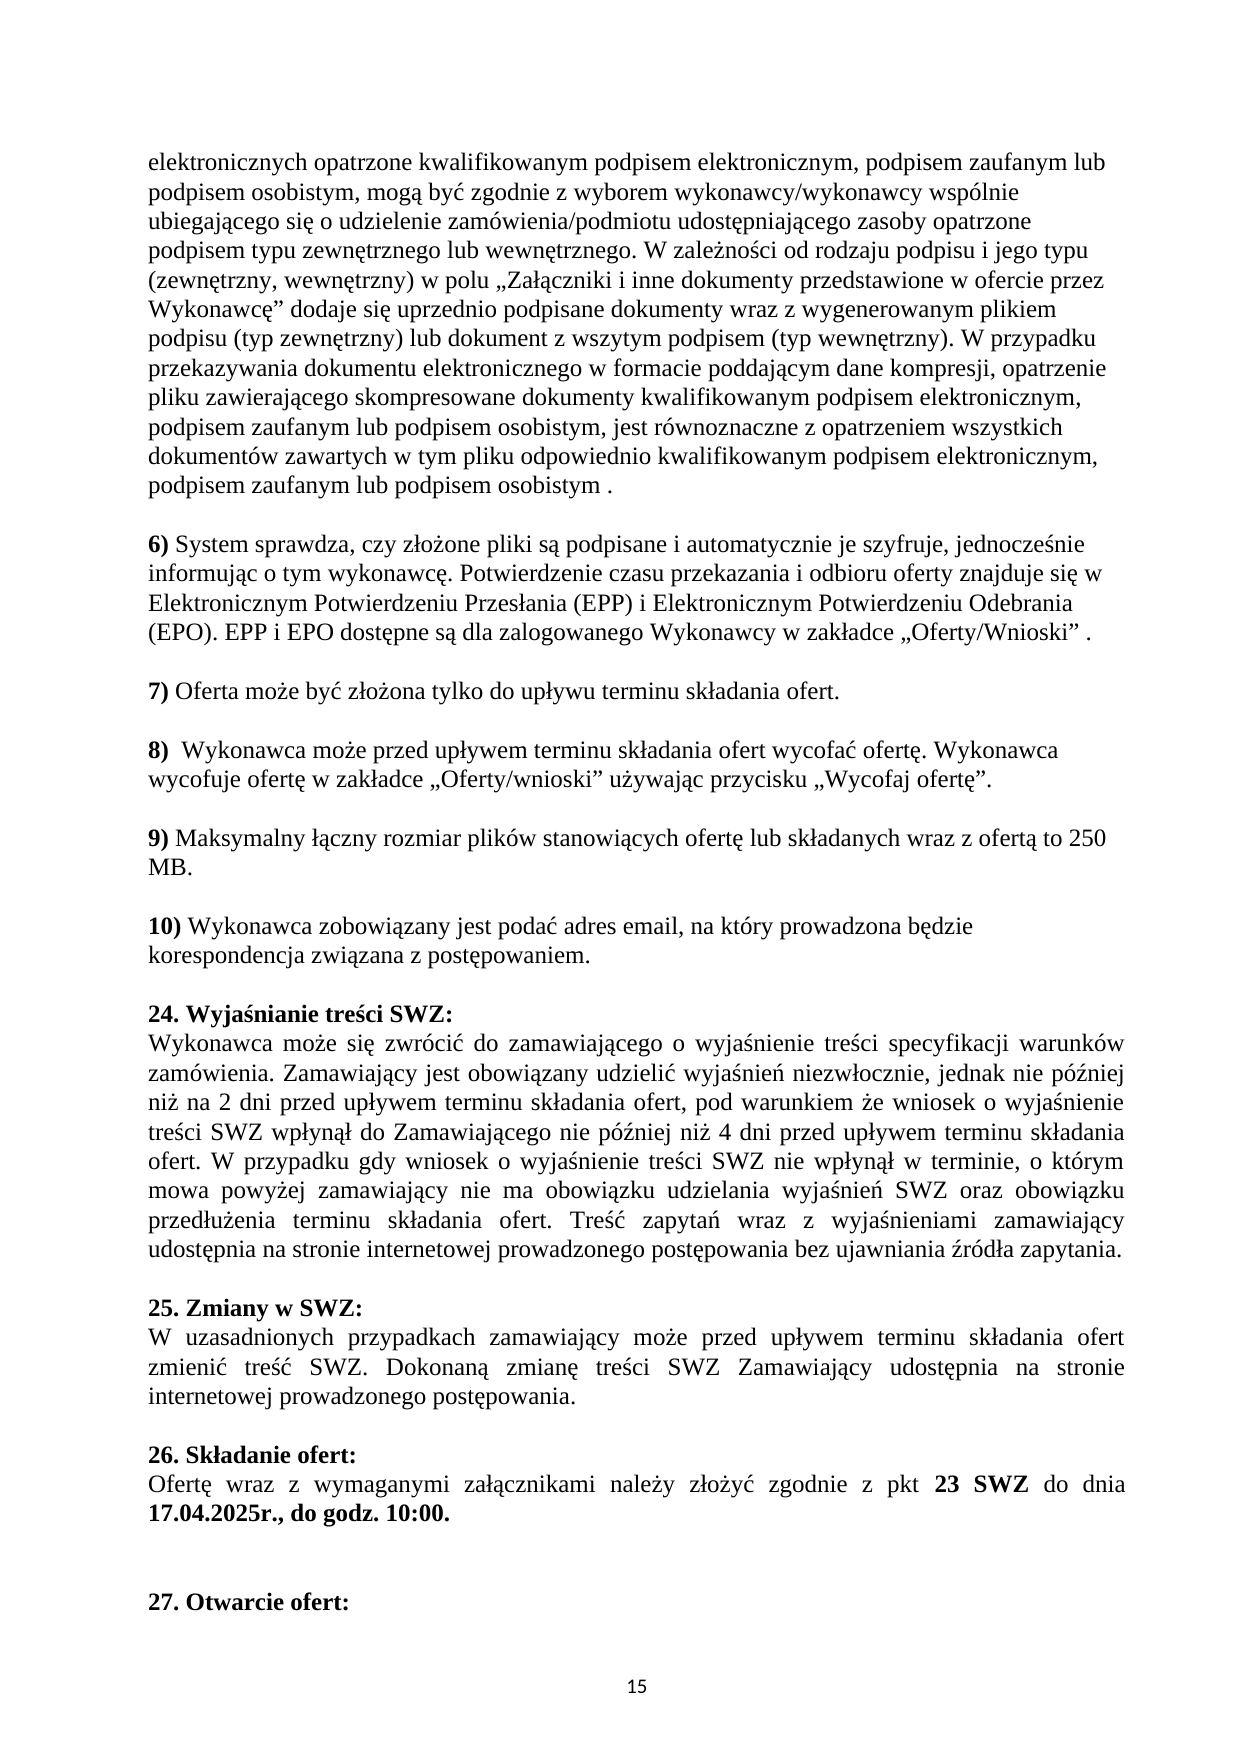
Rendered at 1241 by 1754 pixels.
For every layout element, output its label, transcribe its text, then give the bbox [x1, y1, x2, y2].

text 25. Zmiany w SWZ: [148, 1293, 1126, 1322]
text 8) Wykonawca może przed upływem terminu składania ofert wycofać ofertę. Wykonawca wycofuje ofertę w zakładce „Oferty/wnioski” używając przycisku „Wycofaj ofertę”. [148, 735, 1126, 793]
text W uzasadnionych przypadkach zamawiający może przed upływem terminu składania ofert zmienić treść SWZ. Dokonaną zmianę treści SWZ Zamawiający udostępnia na stronie internetowej prowadzonego postępowania. [148, 1322, 1126, 1410]
text 24. Wyjaśnianie treści SWZ: [148, 999, 1126, 1028]
text 27. Otwarcie ofert: [148, 1587, 1126, 1616]
text 7) Oferta może być złożona tylko do upływu terminu składania ofert. [148, 676, 1126, 705]
text 9) Maksymalny łączny rozmiar plików stanowiących ofertę lub składanych wraz z ofertą to 250 MB. [148, 823, 1126, 882]
text Ofertę wraz z wymaganymi załącznikami należy złożyć zgodnie z pkt 23 SWZ do dnia 17.04.2025r., do godz. 10:00. [148, 1469, 1126, 1528]
text 6) System sprawdza, czy złożone pliki są podpisane i automatycznie je szyfruje, jednocześnie informując o tym wykonawcę. Potwierdzenie czasu przekazania i odbioru oferty znajduje się w Elektronicznym Potwierdzeniu Przesłania (EPP) i Elektronicznym Potwierdzeniu Odebrania (EPO). EPP i EPO dostępne są dla zalogowanego Wykonawcy w zakładce „Oferty/Wnioski” . [148, 529, 1126, 647]
text 10) Wykonawca zobowiązany jest podać adres email, na który prowadzona będzie korespondencja związana z postępowaniem. [148, 911, 1126, 970]
text Wykonawca może się zwrócić do zamawiającego o wyjaśnienie treści specyfikacji warunków zamówienia. Zamawiający jest obowiązany udzielić wyjaśnień niezwłocznie, jednak nie później niż na 2 dni przed upływem terminu składania ofert, pod warunkiem że wniosek o wyjaśnienie treści SWZ wpłynął do Zamawiającego nie później niż 4 dni przed upływem terminu składania ofert. W przypadku gdy wniosek o wyjaśnienie treści SWZ nie wpłynął w terminie, o którym mowa powyżej zamawiający nie ma obowiązku udzielania wyjaśnień SWZ oraz obowiązku przedłużenia terminu składania ofert. Treść zapytań wraz z wyjaśnieniami zamawiający udostępnia na stronie internetowej prowadzonego postępowania bez ujawniania źródła zapytania. [148, 1028, 1126, 1263]
text 26. Składanie ofert: [148, 1440, 1126, 1469]
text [148, 147, 1126, 500]
